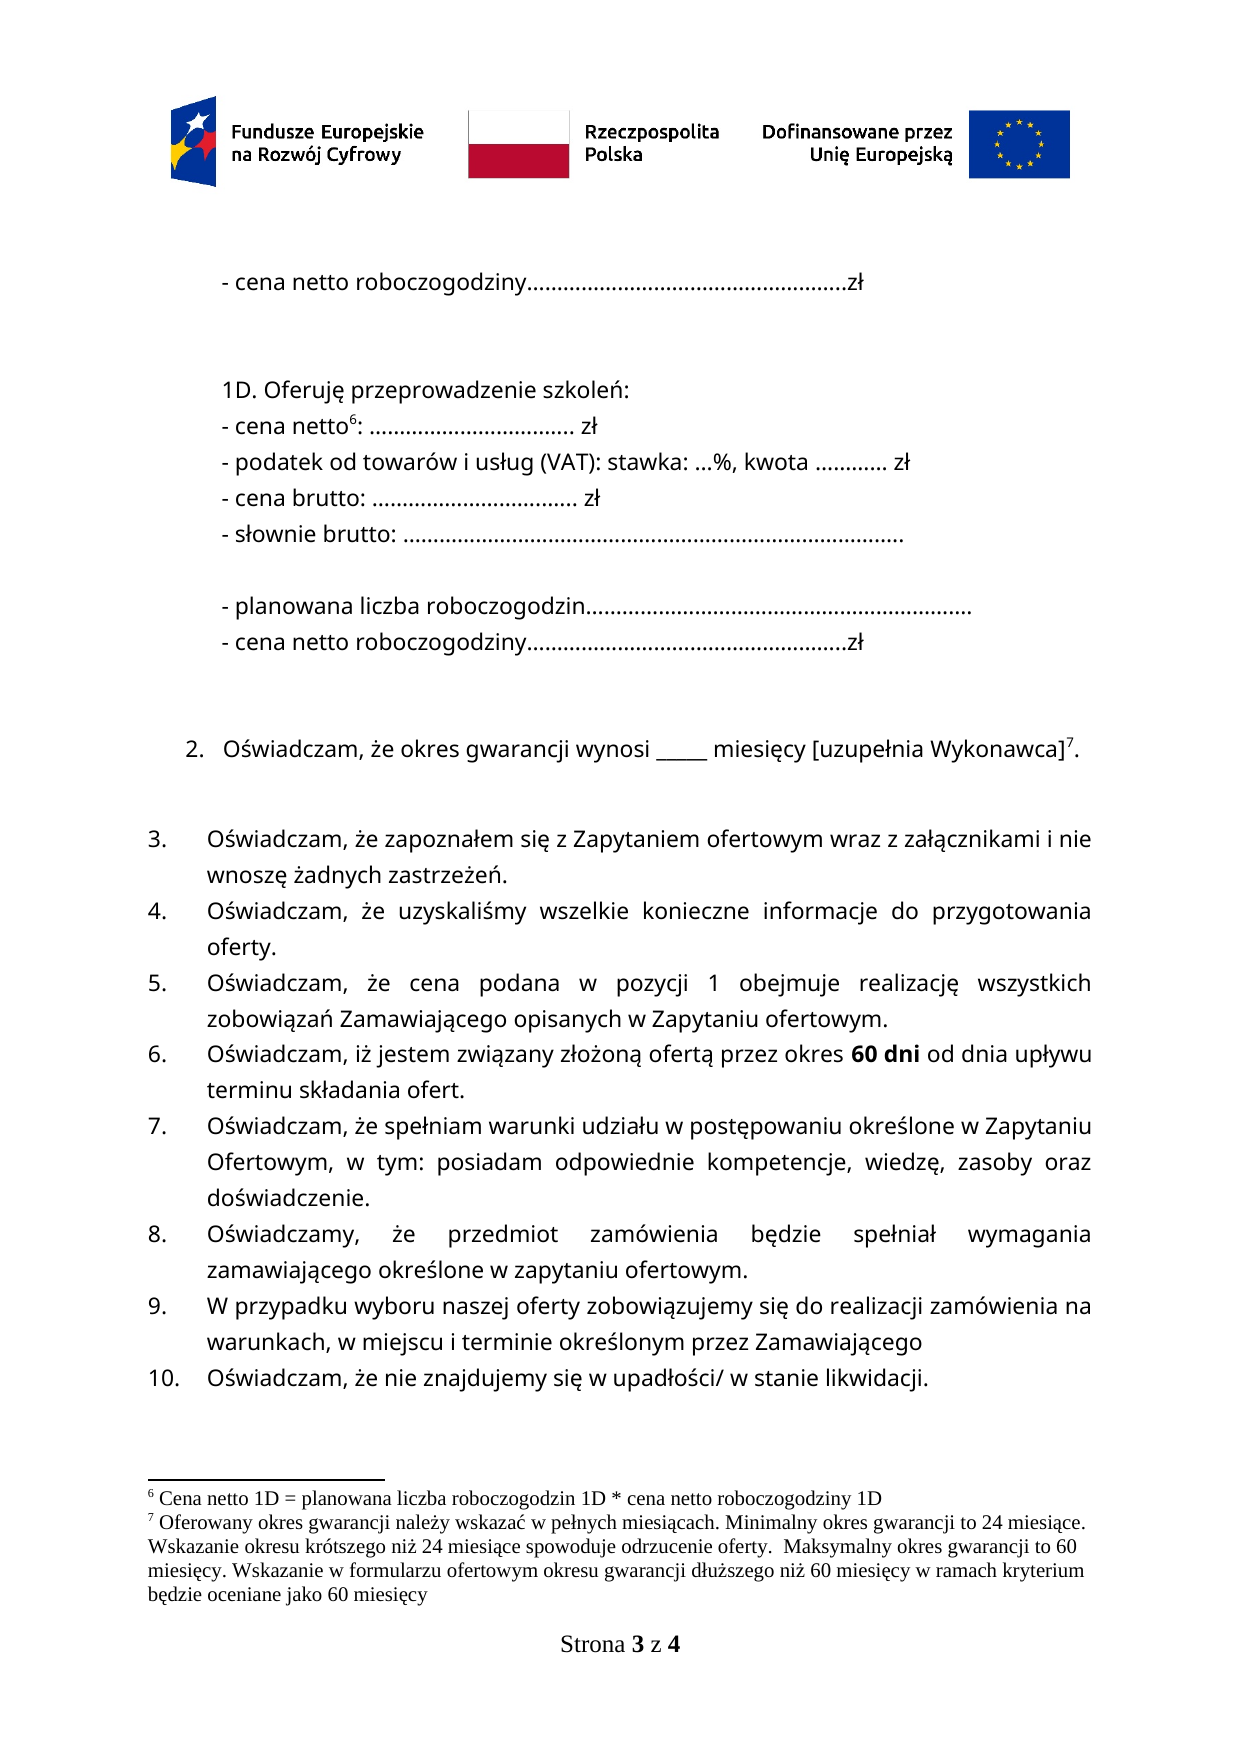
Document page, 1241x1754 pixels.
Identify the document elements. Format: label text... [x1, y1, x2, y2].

picture [148, 73, 1092, 209]
text - podatek od towarów i usług (VAT): stawka: …%, kwota ………… zł [221, 446, 1093, 477]
text - cena netto roboczogodziny……………………………………………..zł [221, 266, 1093, 297]
text - cena brutto: ……………………….…... zł [221, 482, 1093, 513]
list Oświadczamy, że przedmiot zamówienia będzie spełniał wymagania zamawiającego określone w zapytaniu ofertowym. [148, 1218, 1093, 1285]
list W przypadku wyboru naszej oferty zobowiązujemy się do realizacji zamówienia na warunkach, w miejscu i terminie określonym przez Zamawiającego [148, 1290, 1093, 1357]
list Oświadczam, że uzyskaliśmy wszelkie konieczne informacje do przygotowania oferty. [148, 895, 1093, 962]
list Oświadczam, iż jestem związany złożoną ofertą przez okres 60 dni od dnia upływu terminu składania ofert. [148, 1038, 1093, 1106]
list Oświadczam, że okres gwarancji wynosi _____ miesięcy [uzupełnia Wykonawca]. [185, 733, 1093, 765]
list Oświadczam, że cena podana w pozycji 1 obejmuje realizację wszystkich zobowiązań Zamawiającego opisanych w Zapytaniu ofertowym. [148, 967, 1093, 1034]
list Oświadczam, że zapoznałem się z Zapytaniem ofertowym wraz z załącznikami i nie wnoszę żadnych zastrzeżeń. [148, 823, 1093, 890]
text - cena netto: ……………………….…... zł [221, 410, 1093, 441]
list Oświadczam, że spełniam warunki udziału w postępowaniu określone w Zapytaniu Ofertowym, w tym: posiadam odpowiednie kompetencje, wiedzę, zasoby oraz doświadczenie. [148, 1110, 1093, 1213]
list Oświadczam, że nie znajdujemy się w upadłości/ w stanie likwidacji. [148, 1362, 1093, 1393]
text - planowana liczba roboczogodzin………………………………………………………. [221, 590, 1093, 621]
text - słownie brutto: ……………………………………………………………………….. [221, 518, 1093, 549]
text - cena netto roboczogodziny……………………………………………..zł [221, 626, 1093, 657]
text 1D. Oferuję przeprowadzenie szkoleń: [221, 374, 1093, 405]
